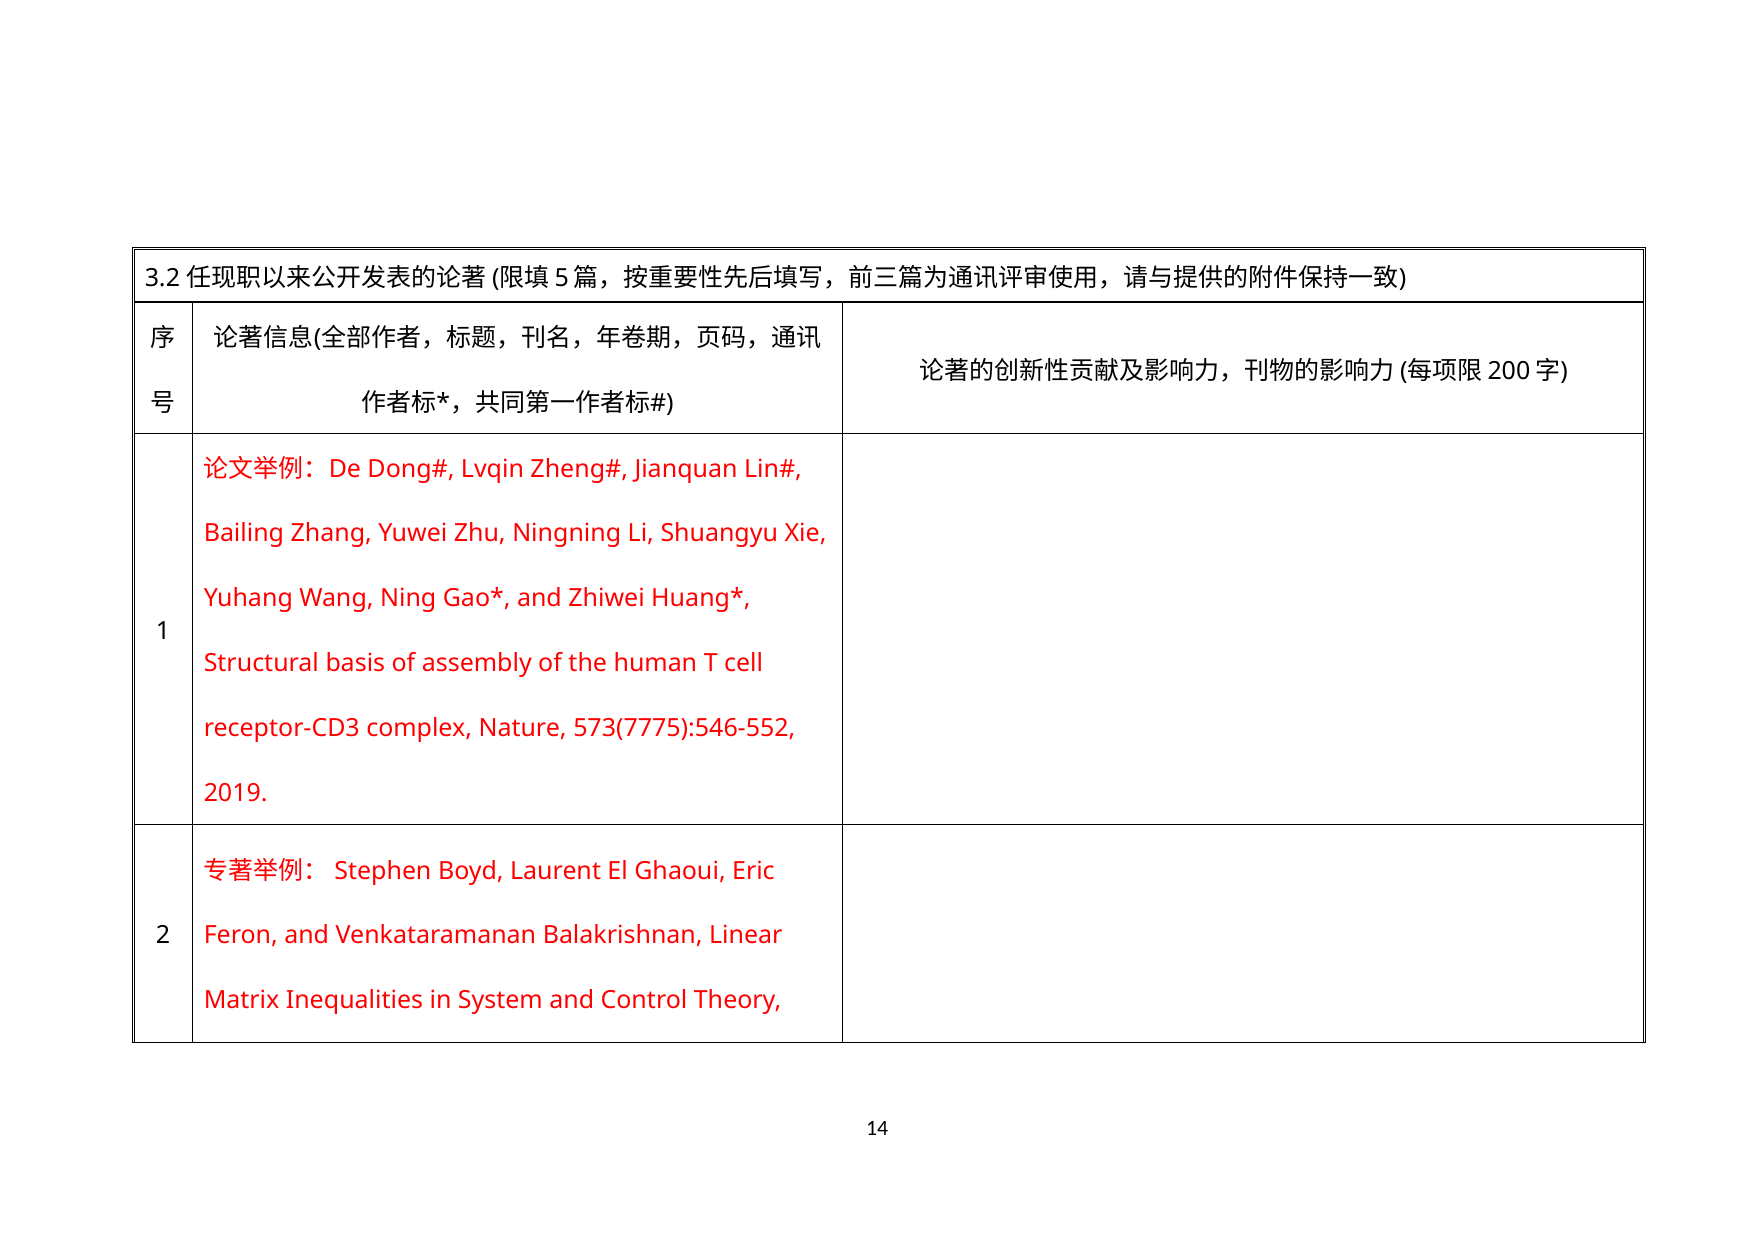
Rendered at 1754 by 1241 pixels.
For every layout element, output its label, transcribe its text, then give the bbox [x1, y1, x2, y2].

table_cell 序号 [135, 303, 192, 433]
table_cell [843, 825, 1643, 1042]
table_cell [193, 825, 842, 1042]
table_cell [843, 434, 1643, 824]
table_cell 2 [135, 825, 192, 1042]
table_header 3.2 任现职以来公开发表的论著 (限填5篇，按重要性先后填写，前三篇为通讯评审使用，请与提供的附件保持一致) [135, 250, 1643, 301]
table_cell 论著信息(全部作者，标题，刊名，年卷期，页码，通讯作者标*，共同第一作者标#) [193, 303, 842, 433]
table_cell 论文举例：De Dong#, Lvqin Zheng#, Jianquan Lin#, Bailing Zhang, Yuwei Zhu, Ningning Li, Shuangyu Xie, Yuhang Wang, Ning Gao*, and Zhiwei Huang*, Structural basis of assembly of the human T cell receptor-CD3 complex, Nature, 573(7775):546-552, 2019. [193, 434, 842, 824]
table_cell 1 [135, 434, 192, 824]
table_cell 论著的创新性贡献及影响力，刊物的影响力 (每项限200字) [843, 303, 1643, 433]
